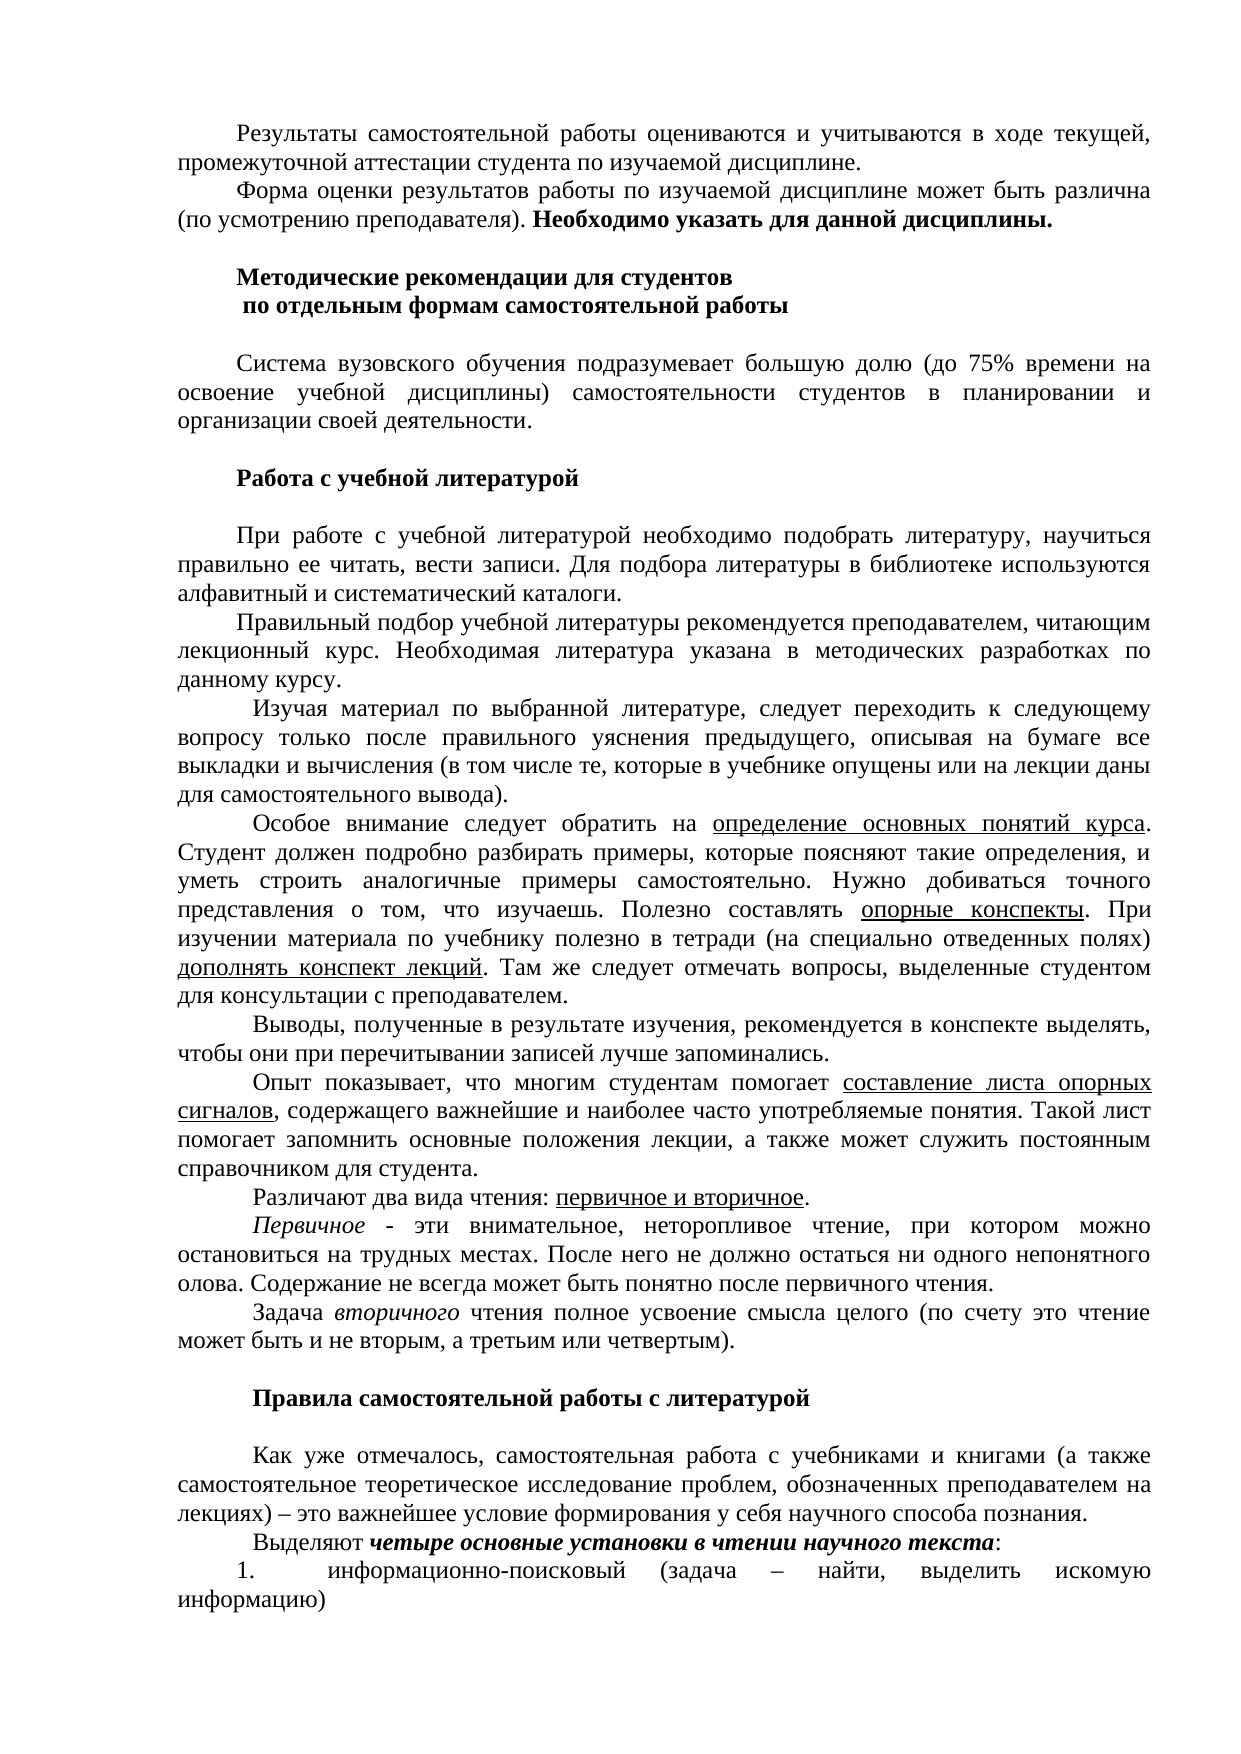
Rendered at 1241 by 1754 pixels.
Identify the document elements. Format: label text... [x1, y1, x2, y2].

text Изучая материал по выбранной литературе, следует переходить к следующему вопросу только после правильного уяснения предыдущего, описывая на бумаге все выкладки и вычисления (в том числе те, которые в учебнике опущены или на лекции даны для самостоятельного вывода). [177, 693, 1152, 808]
text Система вузовского обучения подразумевает большую долю (до 75% времени на освоение учебной дисциплины) самостоятельности студентов в планировании и организации своей деятельности. [177, 348, 1152, 434]
text Выводы, полученные в результате изучения, рекомендуется в конспекте выделять, чтобы они при перечитывании записей лучше запоминались. [177, 1009, 1152, 1067]
text Опыт показывает, что многим студентам помогает составление листа опорных сигналов, содержащего важнейшие и наиболее часто употребляемые понятия. Такой лист помогает запомнить основные положения лекции, а также может служить постоянным справочником для студента. [177, 1067, 1152, 1182]
text Работа с учебной литературой [177, 463, 1152, 492]
text Особое внимание следует обратить на определение основных понятий курса. Студент должен подробно разбирать примеры, которые поясняют такие определения, и уметь строить аналогичные примеры самостоятельно. Нужно добиваться точного представления о том, что изучаешь. Полезно составлять опорные конспекты. При изучении материала по учебнику полезно в тетради (на специально отведенных полях) дополнять конспект лекций. Там же следует отмечать вопросы, выделенные студентом для консультации с преподавателем. [177, 808, 1152, 1009]
text Как уже отмечалось, самостоятельная работа с учебниками и книгами (а также самостоятельное теоретическое исследование проблем, обозначенных преподавателем на лекциях) – это важнейшее условие формирования у себя научного способа познания. [177, 1441, 1152, 1527]
text Различают два вида чтения: первичное и вторичное. [177, 1182, 1152, 1211]
text Правила самостоятельной работы с литературой [177, 1383, 1152, 1412]
text Выделяют четыре основные установки в чтении научного текста: [177, 1527, 1152, 1556]
text При работе с учебной литературой необходимо подобрать литературу, научиться правильно ее читать, вести записи. Для подбора литературы в библиотеке используются алфавитный и систематический каталоги. [177, 521, 1152, 607]
text Первичное - эти внимательное, неторопливое чтение, при котором можно остановиться на трудных местах. После него не должно остаться ни одного непонятного олова. Содержание не всегда может быть понятно после первичного чтения. [177, 1211, 1152, 1297]
text Задача вторичного чтения полное усвоение смысла целого (по счету это чтение может быть и не вторым, а третьим или четвертым). [177, 1297, 1152, 1354]
list информационно-поисковый (задача – найти, выделить искомую информацию) [177, 1556, 1152, 1613]
text Правильный подбор учебной литературы рекомендуется преподавателем, читающим лекционный курс. Необходимая литература указана в методических разработках по данному курсу. [177, 607, 1152, 693]
text по отдельным формам самостоятельной работы [177, 291, 1152, 319]
text Форма оценки результатов работы по изучаемой дисциплине может быть различна (по усмотрению преподавателя). Необходимо указать для данной дисциплины. [177, 176, 1152, 233]
text Результаты самостоятельной работы оцениваются и учитываются в ходе текущей, промежуточной аттестации студента по изучаемой дисциплине. [177, 118, 1152, 176]
text Методические рекомендации для студентов [177, 262, 1152, 291]
